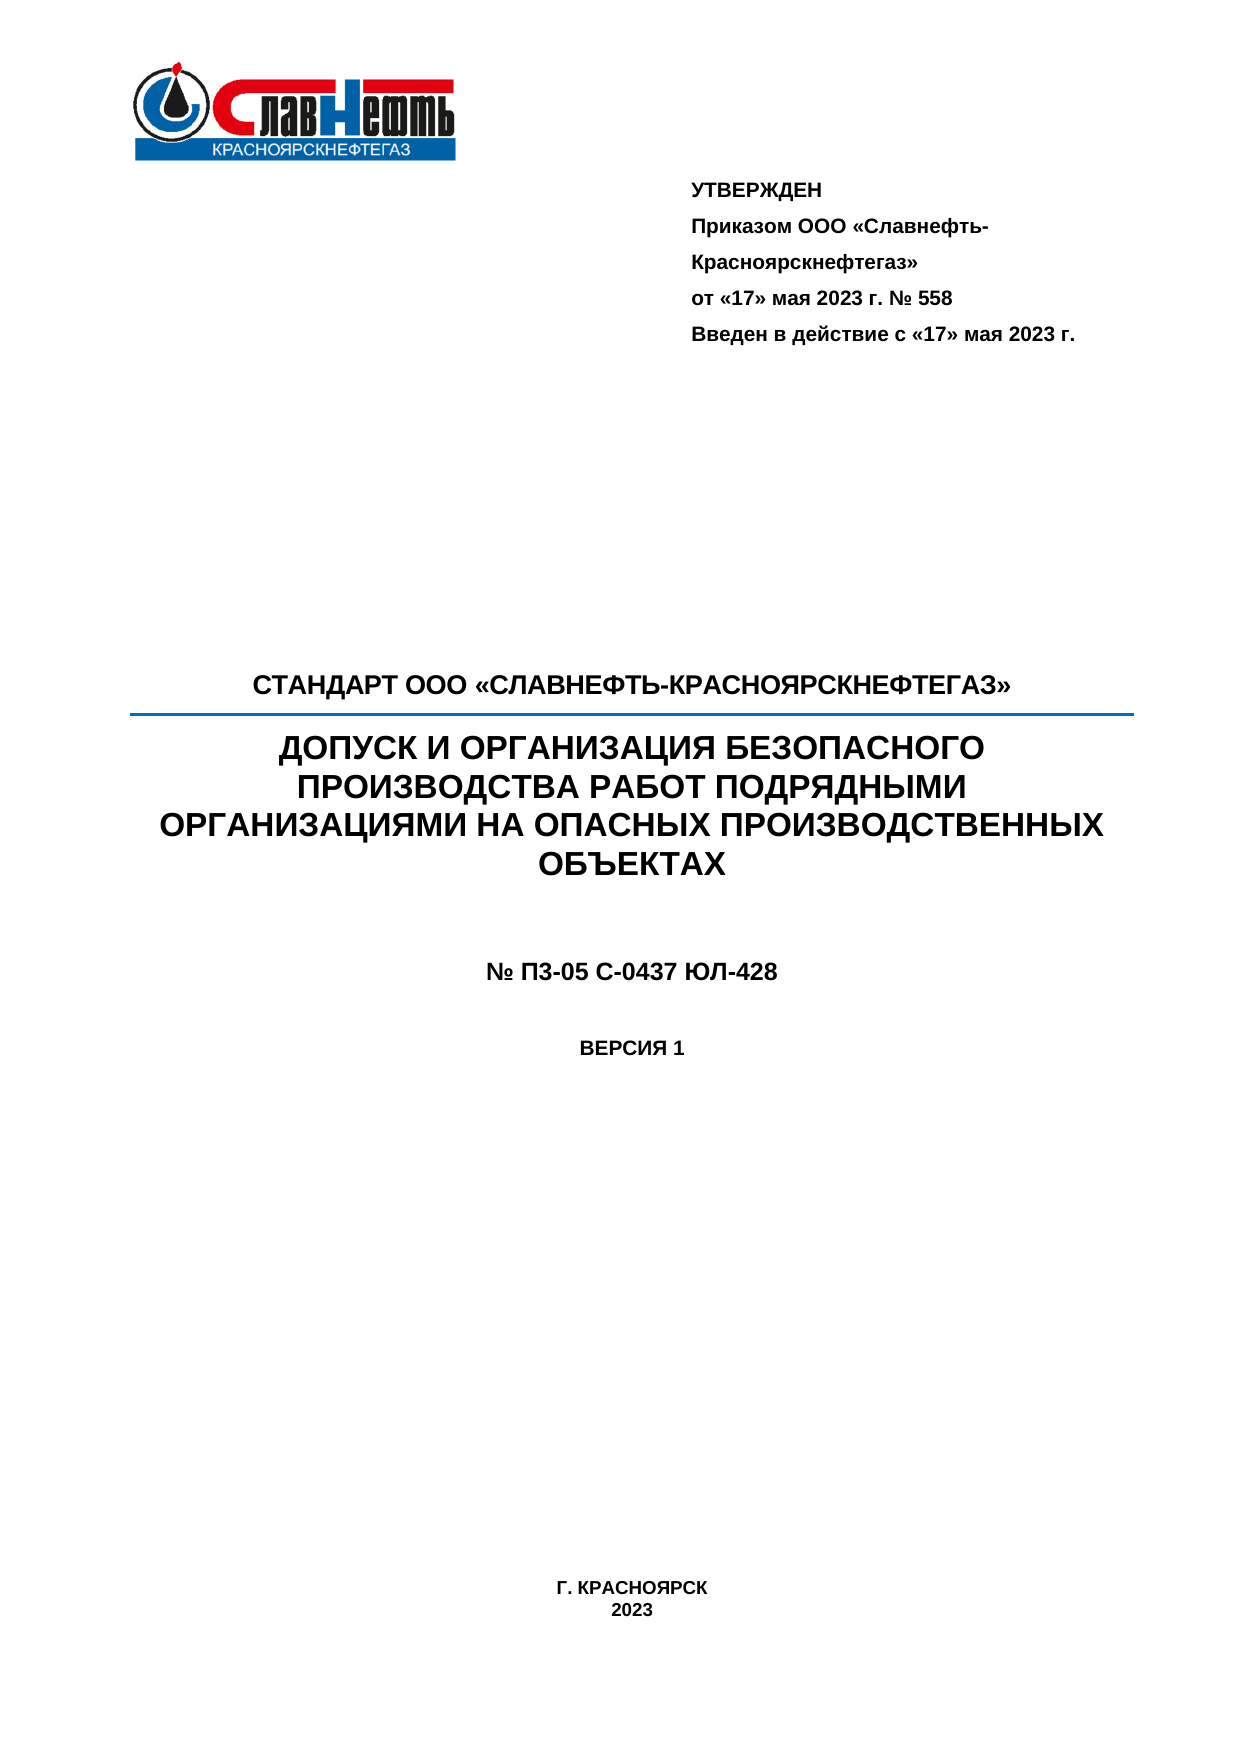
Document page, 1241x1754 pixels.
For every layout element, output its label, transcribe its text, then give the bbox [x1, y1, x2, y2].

table_cell № П3-05 С-0437 ЮЛ-428 [130, 957, 1134, 1036]
table_cell ДОПУСК И ОРГАНИЗАЦИЯ БЕЗОПАСНОГО ПРОИЗВОДСТВА РАБОТ ПОДРЯДНЫМИ ОРГАНИЗАЦИЯМИ НА ОПАСНЫХ ПРОИЗВОДСТВЕННЫХ ОБЪЕКТАХ [130, 716, 1134, 957]
text от «17» мая 2023 г. № 558 [691, 286, 1134, 309]
text Приказом ООО «Славнефть-Красноярскнефтегаз» [691, 214, 1134, 273]
text 2023 [130, 1599, 1134, 1620]
table_cell ВЕРСИЯ 1 [130, 1036, 1134, 1060]
text Г. КРАСНОЯРСК [130, 1577, 1134, 1599]
table_header СТАНДАРТ ООО «СЛАВНЕФТЬ-КРАСНОЯРСКНЕФТЕГАЗ» [130, 669, 1134, 713]
text УТВЕРЖДЕН [691, 178, 1134, 202]
text Введен в действие с «17» мая 2023 г. [691, 321, 1134, 345]
